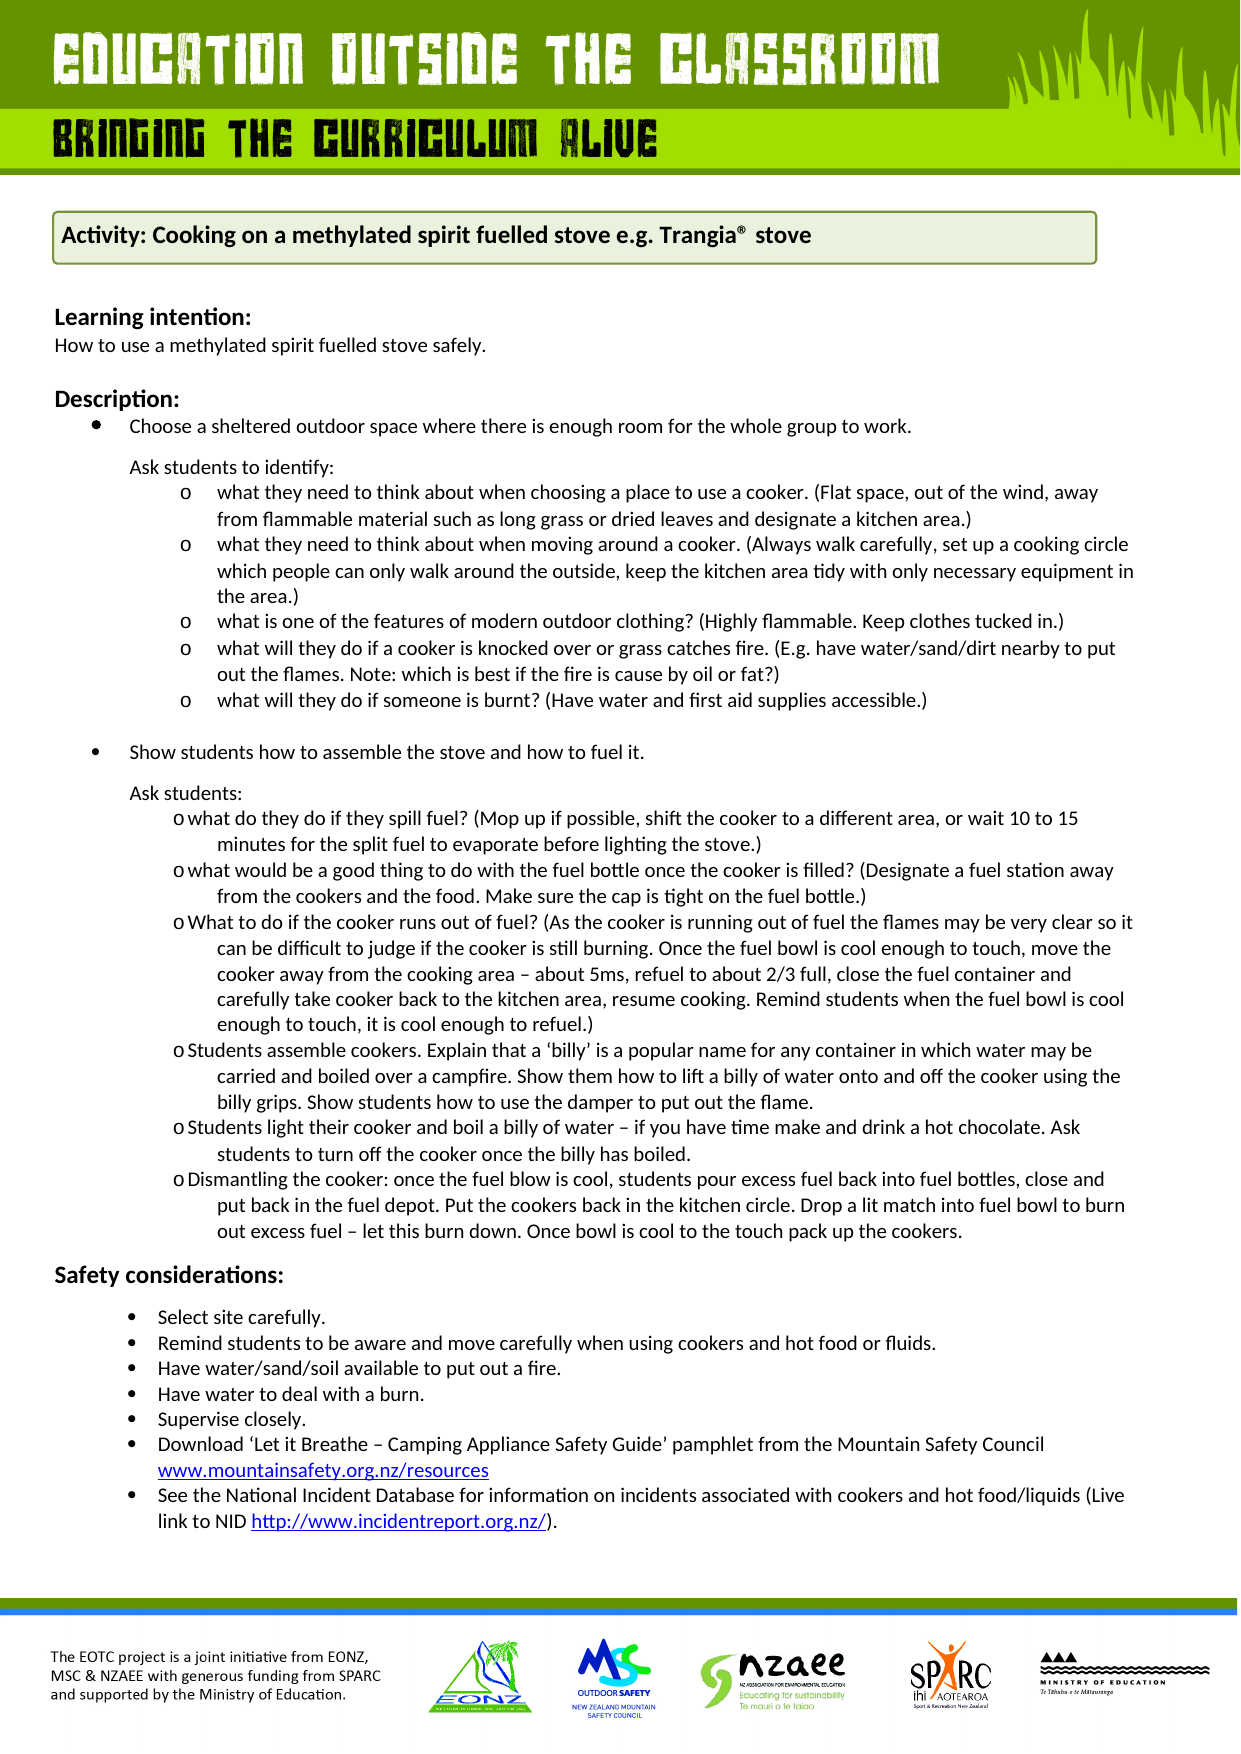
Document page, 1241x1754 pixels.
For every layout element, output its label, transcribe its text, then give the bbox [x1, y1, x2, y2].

list what do they do if they spill fuel? (Mop up if possible, shift the cooker to a different area, or wait 10 to 15 minutes for the split fuel to evaporate before lighting the stove.) [172, 805, 1138, 857]
picture [0, 0, 1241, 175]
list what will they do if someone is burnt? (Have water and first aid supplies accessible.) [179, 687, 1138, 713]
list Ask students: [129, 780, 1138, 805]
text Learning intention: [54, 301, 1138, 332]
list Show students how to assemble the stove and how to fuel it. [92, 739, 1138, 764]
text How to use a methylated spirit fuelled stove safely. [54, 332, 1138, 357]
list Dismantling the cooker: once the fuel blow is cool, students pour excess fuel back into fuel bottles, close and put back in the fuel depot. Put the cookers back in the kitchen circle. Drop a lit match into fuel bowl to burn out excess fuel – let this burn down. Once bowl is cool to the touch pack up the cookers. [172, 1166, 1138, 1243]
list Have water to deal with a burn. [128, 1381, 1138, 1406]
list What to do if the cooker runs out of fuel? (As the cooker is running out of fuel the flames may be very clear so it can be difficult to judge if the cooker is still burning. Once the fuel bowl is cool enough to touch, move the cooker away from the cooking area – about 5ms, refuel to about 2/3 full, close the fuel container and carefully take cooker back to the kitchen area, resume cooking. Remind students when the fuel bowl is cool enough to touch, it is cool enough to refuel.) [172, 909, 1138, 1037]
list Students assemble cookers. Explain that a ‘billy’ is a popular name for any container in which water may be carried and boiled over a campfire. Show them how to lift a billy of water onto and off the cooker using the billy grips. Show students how to use the damper to put out the flame. [172, 1037, 1138, 1114]
text Safety considerations: [54, 1259, 1138, 1289]
list what they need to think about when moving around a cooker. (Always walk carefully, set up a cooking circle which people can only walk around the outside, keep the kitchen area tidy with only necessary equipment in the area.) [179, 531, 1138, 609]
list what would be a good thing to do with the fuel bottle once the cooker is filled? (Designate a fuel station away from the cookers and the food. Make sure the cap is tight on the fuel bottle.) [172, 857, 1138, 909]
list what is one of the features of modern outdoor clothing? (Highly flammable. Keep clothes tucked in.) [179, 609, 1138, 635]
list Select site carefully. [128, 1304, 1138, 1330]
list Download ‘Let it Breathe – Camping Appliance Safety Guide’ pamphlet from the Mountain Safety Council www.mountainsafety.org.nz/resources [128, 1432, 1138, 1482]
list Choose a sheltered outdoor space where there is enough room for the whole group to work. [92, 413, 1138, 439]
text Description: [54, 383, 1138, 413]
list Have water/sand/soil available to put out a fire. [128, 1355, 1138, 1381]
list what will they do if a cooker is knocked over or grass catches fire. (E.g. have water/sand/dirt nearby to put out the flames. Note: which is best if the fire is cause by oil or fat?) [179, 635, 1138, 687]
picture [0, 1598, 1238, 1752]
list See the National Incident Database for information on incidents associated with cookers and hot food/liquids (Live link to NID http://www.incidentreport.org.nz/). [128, 1482, 1138, 1533]
list Remind students to be aware and move carefully when using cookers and hot food or fluids. [128, 1330, 1138, 1355]
list Ask students to identify: [129, 454, 1138, 479]
list what they need to think about when choosing a place to use a cooker. (Flat space, out of the wind, away from flammable material such as long grass or dried leaves and designate a kitchen area.) [179, 479, 1138, 531]
list Students light their cooker and boil a billy of water – if you have time make and drink a hot chocolate. Ask students to turn off the cooker once the billy has boiled. [172, 1114, 1138, 1166]
list Supervise closely. [128, 1406, 1138, 1432]
